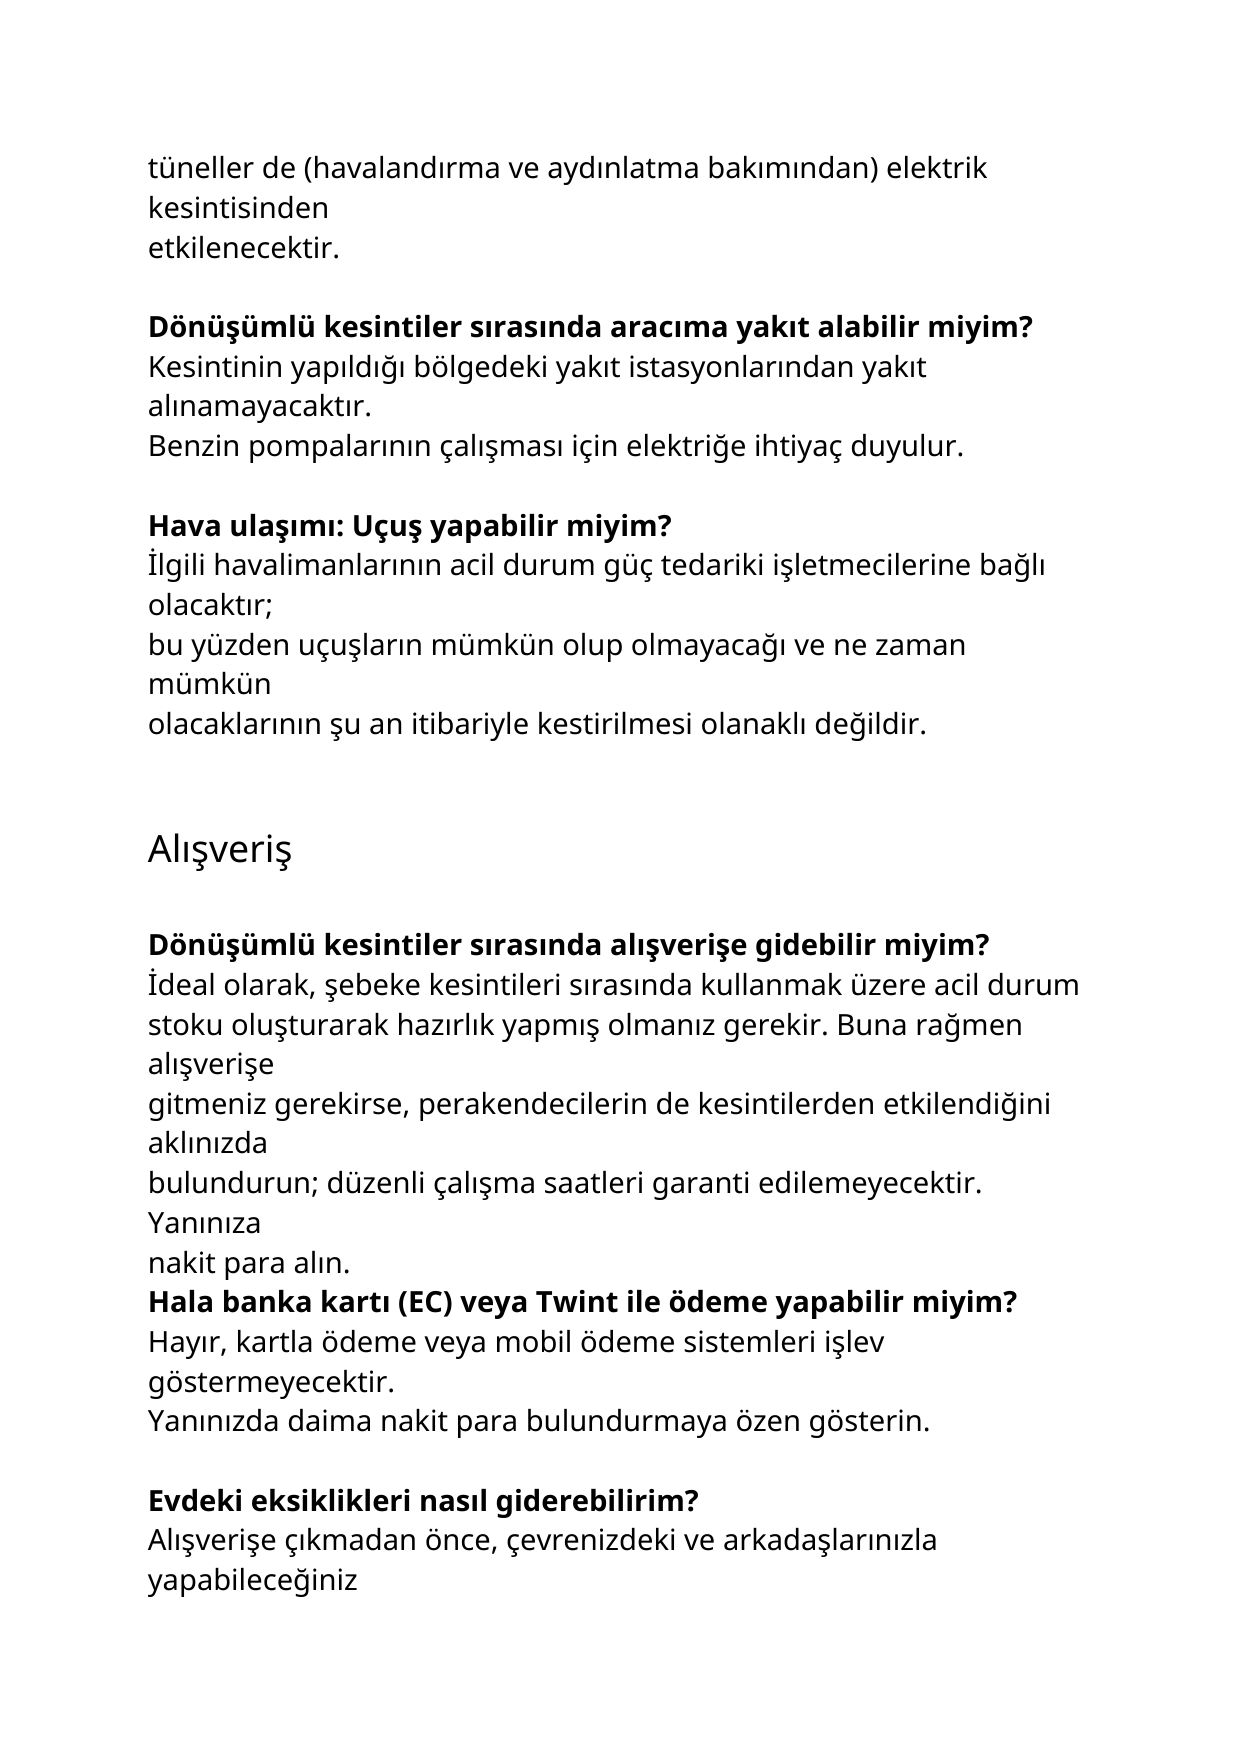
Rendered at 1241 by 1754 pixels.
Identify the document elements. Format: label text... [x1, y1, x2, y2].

text Hayır, kartla ödeme veya mobil ödeme sistemleri işlev göstermeyecektir. [148, 1321, 1093, 1401]
text etkilenecektir. [148, 227, 1093, 267]
text İdeal olarak, şebeke kesintileri sırasında kullanmak üzere acil durum [148, 964, 1093, 1004]
text stoku oluşturarak hazırlık yapmış olmanız gerekir. Buna rağmen alışverişe [148, 1004, 1093, 1083]
text Dönüşümlü kesintiler sırasında aracıma yakıt alabilir miyim? [148, 306, 1093, 346]
text olacaklarının şu an itibariyle kestirilmesi olanaklı değildir. [148, 703, 1093, 743]
text tüneller de (havalandırma ve aydınlatma bakımından) elektrik kesintisinden [148, 148, 1093, 227]
text Yanınızda daima nakit para bulundurmaya özen gösterin. [148, 1401, 1093, 1440]
text İlgili havalimanlarının acil durum güç tedariki işletmecilerine bağlı olacaktır; [148, 544, 1093, 624]
text Evdeki eksiklikleri nasıl giderebilirim? [148, 1480, 1093, 1520]
text Alışveriş [148, 822, 1093, 873]
text Benzin pompalarının çalışması için elektriğe ihtiyaç duyulur. [148, 425, 1093, 465]
text Hava ulaşımı: Uçuş yapabilir miyim? [148, 505, 1093, 544]
text bu yüzden uçuşların mümkün olup olmayacağı ve ne zaman mümkün [148, 624, 1093, 703]
text Kesintinin yapıldığı bölgedeki yakıt istasyonlarından yakıt alınamayacaktır. [148, 346, 1093, 425]
text bulundurun; düzenli çalışma saatleri garanti edilemeyecektir. Yanınıza [148, 1162, 1093, 1242]
text gitmeniz gerekirse, perakendecilerin de kesintilerden etkilendiğini aklınızda [148, 1083, 1093, 1162]
text Dönüşümlü kesintiler sırasında alışverişe gidebilir miyim? [148, 924, 1093, 964]
text Alışverişe çıkmadan önce, çevrenizdeki ve arkadaşlarınızla yapabileceğiniz [148, 1520, 1093, 1599]
text nakit para alın. [148, 1242, 1093, 1282]
text Hala banka kartı (EC) veya Twint ile ödeme yapabilir miyim? [148, 1282, 1093, 1321]
